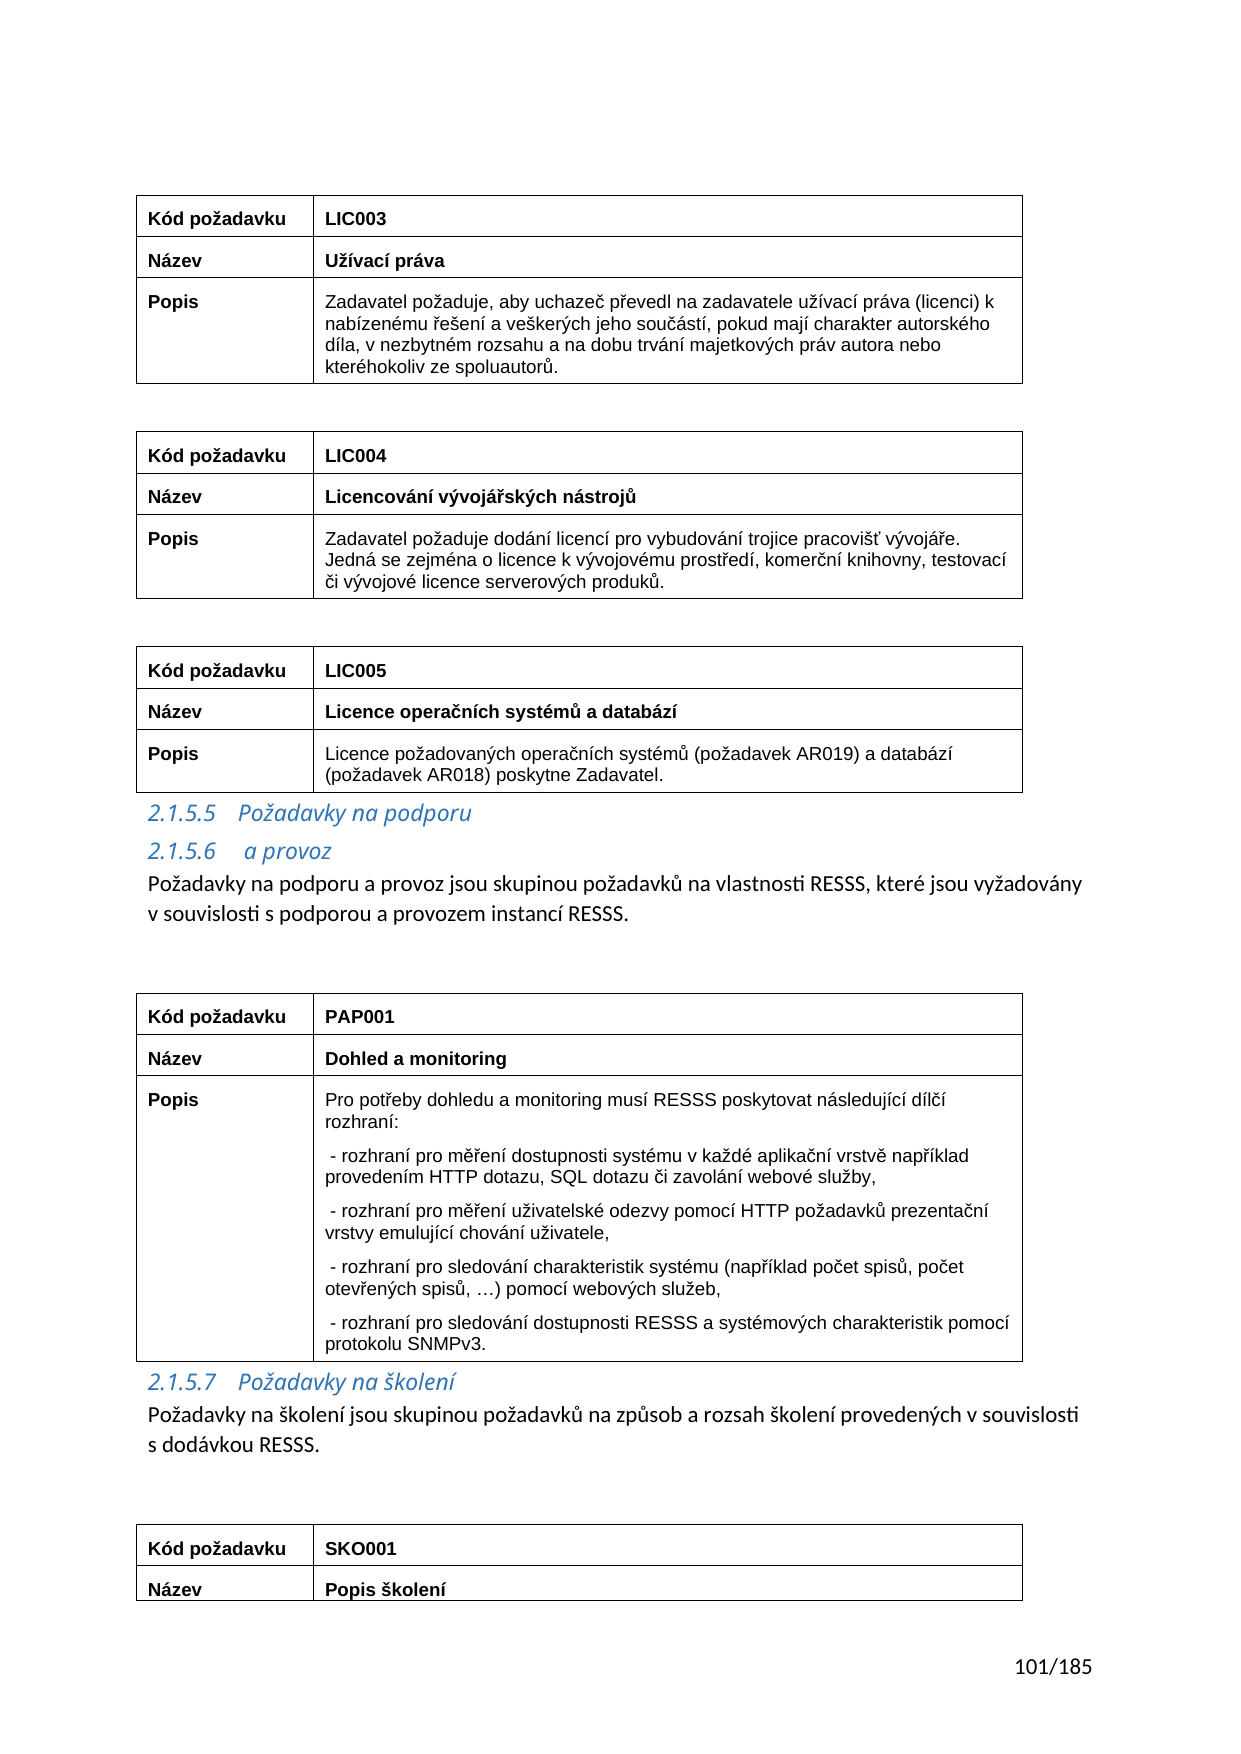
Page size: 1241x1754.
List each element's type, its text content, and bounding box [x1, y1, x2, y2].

text Požadavky na školení jsou skupinou požadavků na způsob a rozsah školení provedených v souvislosti s dodávkou RESSS. [148, 1400, 1093, 1458]
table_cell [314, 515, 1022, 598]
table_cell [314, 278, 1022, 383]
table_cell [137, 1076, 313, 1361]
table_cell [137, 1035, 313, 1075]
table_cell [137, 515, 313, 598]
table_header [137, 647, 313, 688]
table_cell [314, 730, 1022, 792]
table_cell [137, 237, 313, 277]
subtitle a provoz [148, 835, 1093, 866]
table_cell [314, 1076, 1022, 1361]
subtitle Požadavky na školení [148, 1366, 1093, 1397]
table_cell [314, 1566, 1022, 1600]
subtitle Požadavky na podporu [148, 797, 1093, 828]
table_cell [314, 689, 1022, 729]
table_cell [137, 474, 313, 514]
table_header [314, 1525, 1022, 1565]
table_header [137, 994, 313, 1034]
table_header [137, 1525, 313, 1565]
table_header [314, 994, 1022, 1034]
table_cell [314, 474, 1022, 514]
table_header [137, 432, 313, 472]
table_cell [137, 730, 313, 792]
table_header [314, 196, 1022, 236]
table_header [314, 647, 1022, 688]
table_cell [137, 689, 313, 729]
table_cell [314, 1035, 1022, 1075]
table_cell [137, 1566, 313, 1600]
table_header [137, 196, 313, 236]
text Požadavky na podporu a provoz jsou skupinou požadavků na vlastnosti RESSS, které jsou vyžadovány v souvislosti s podporou a provozem instancí RESSS. [148, 869, 1093, 927]
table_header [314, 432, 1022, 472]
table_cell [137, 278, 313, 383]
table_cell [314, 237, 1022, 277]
